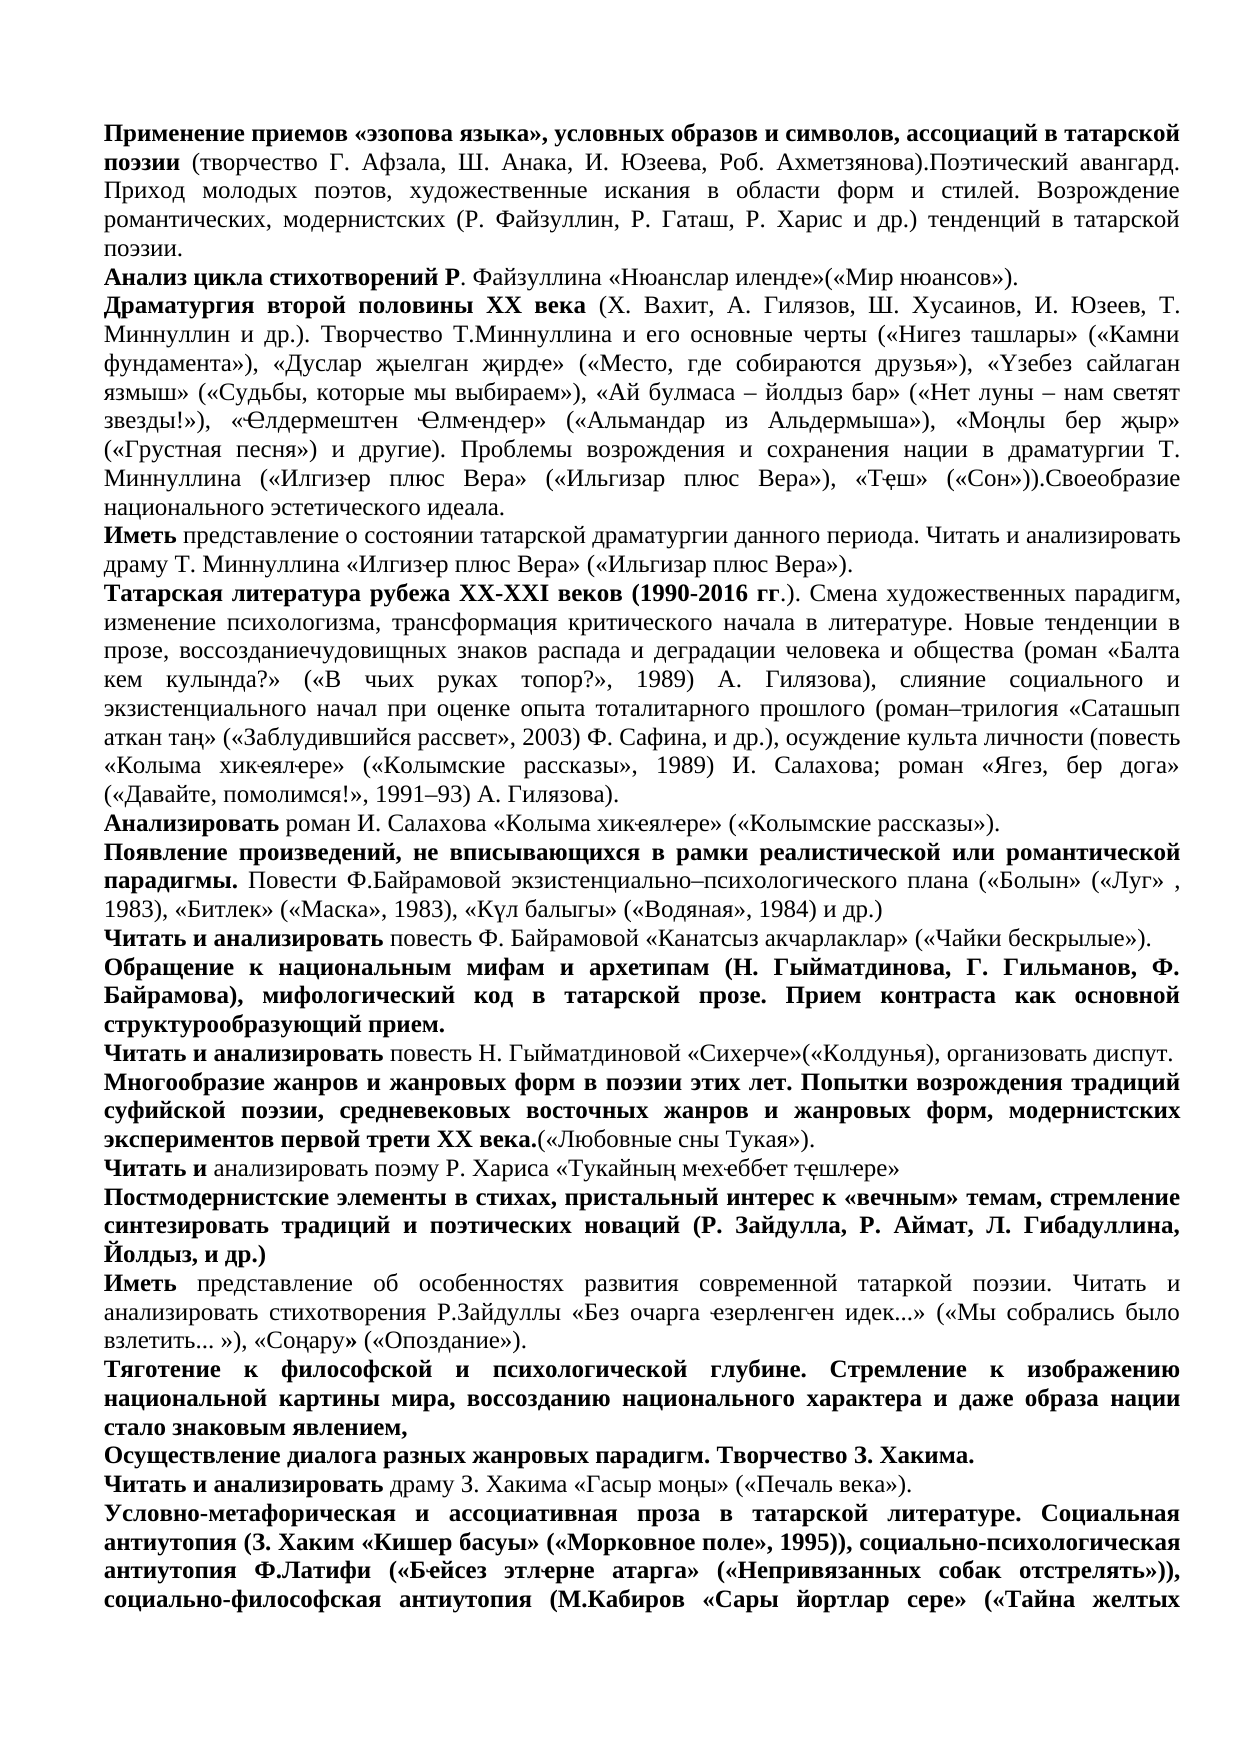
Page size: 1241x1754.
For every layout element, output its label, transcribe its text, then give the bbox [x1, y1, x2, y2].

text Драматургия второй половины ХХ века (Х. Вахит, А. Гилязов, Ш. Хусаинов, И. Юзеев, Т. Миннуллин и др.). Творчество Т.Миннуллина и его основные черты («Нигез ташлары» («Камни фундамента»), «Дуслар җыелган җирдҽ» («Место, где собираются друзья»), «Үзебез сайлаган язмыш» («Судьбы, которые мы выбираем»), «Ай булмаса – йолдыз бар» («Нет луны – нам светят звезды!»), «Ҽлдермештҽн Ҽлмҽндҽр» («Альмандар из Альдермыша»), «Моңлы бер җыр» («Грустная песня») и другие). Проблемы возрождения и сохранения нации в драматургии Т. Миннуллина («Илгизҽр плюс Вера» («Ильгизар плюс Вера»), «Тҿш» («Сон»)).Своеобразие национального эстетического идеала. [103, 291, 1181, 521]
text Читать и анализировать драму З. Хакима «Гасыр моңы» («Печаль века»). [103, 1469, 1181, 1498]
text Татарская литература рубежа ХХ-ХХI веков (1990-2016 гг.). Смена художественных парадигм, изменение психологизма, трансформация критического начала в литературе. Новые тенденции в прозе, воссозданиечудовищных знаков распада и деградации человека и общества (роман «Балта кем кулында?» («В чьих руках топор?», 1989) А. Гилязова), слияние социального и экзистенциального начал при оценке опыта тоталитарного прошлого (роман–трилогия «Саташып аткан таң» («Заблудившийся рассвет», 2003) Ф. Сафина, и др.), осуждение культа личности (повесть «Колыма хикҽялҽре» («Колымские рассказы», 1989) И. Салахова; роман «Ягез, бер дога» («Давайте, помолимся!», 1991–93) А. Гилязова). [103, 578, 1181, 808]
text Читать и анализировать поэму Р. Хариса «Тукайның мҽхҽббҽт тҿшлҽре» [103, 1153, 1181, 1182]
text Применение приемов «эзопова языка», условных образов и символов, ассоциаций в татарской поэзии (творчество Г. Афзала, Ш. Анака, И. Юзеева, Роб. Ахметзянова).Поэтический авангард. Приход молодых поэтов, художественные искания в области форм и стилей. Возрождение романтических, модернистских (Р. Файзуллин, Р. Гаташ, Р. Харис и др.) тенденций в татарской поэзии. [103, 118, 1181, 262]
text Осуществление диалога разных жанровых парадигм. Творчество З. Хакима. [103, 1441, 1181, 1469]
text Обращение к национальным мифам и архетипам (Н. Гыйматдинова, Г. Гильманов, Ф. Байрамова), мифологический код в татарской прозе. Прием контраста как основной структурообразующий прием. [103, 952, 1181, 1038]
text Иметь представление об особенностях развития современной татаркой поэзии. Читать и анализировать стихотворения Р.Зайдуллы «Без очарга ҽзерлҽнгҽн идек...» («Мы собрались было взлетить... »), «Соңару» («Опоздание»). [103, 1268, 1181, 1354]
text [103, 1498, 1181, 1613]
text Тяготение к философской и психологической глубине. Стремление к изображению национальной картины мира, воссозданию национального характера и даже образа нации стало знаковым явлением, [103, 1354, 1181, 1441]
text Читать и анализировать повесть Ф. Байрамовой «Канатсыз акчарлаклар» («Чайки бескрылые»). [103, 923, 1181, 952]
text Анализировать роман И. Салахова «Колыма хикҽялҽре» («Колымские рассказы»). [103, 808, 1181, 837]
text Иметь представление о состоянии татарской драматургии данного периода. Читать и анализировать драму Т. Миннуллина «Илгизҽр плюс Вера» («Ильгизар плюс Вера»). [103, 521, 1181, 578]
text Анализ цикла стихотворений Р. Файзуллина «Нюанслар илендҽ»(«Мир нюансов»). [103, 262, 1181, 291]
text Читать и анализировать повесть Н. Гыйматдиновой «Сихерче»(«Колдунья), организовать диспут. [103, 1038, 1181, 1067]
text Появление произведений, не вписывающихся в рамки реалистической или романтической парадигмы. Повести Ф.Байрамовой экзистенциально–психологического плана («Болын» («Луг» , 1983), «Битлек» («Маска», 1983), «Күл балыгы» («Водяная», 1984) и др.) [103, 837, 1181, 923]
text Постмодернистские элементы в стихах, пристальный интерес к «вечным» темам, стремление синтезировать традиций и поэтических новаций (Р. Зайдулла, Р. Аймат, Л. Гибадуллина, Йолдыз, и др.) [103, 1182, 1181, 1268]
text Многообразие жанров и жанровых форм в поэзии этих лет. Попытки возрождения традиций суфийской поэзии, средневековых восточных жанров и жанровых форм, модернистских экспериментов первой трети ХХ века.(«Любовные сны Тукая»). [103, 1067, 1181, 1153]
